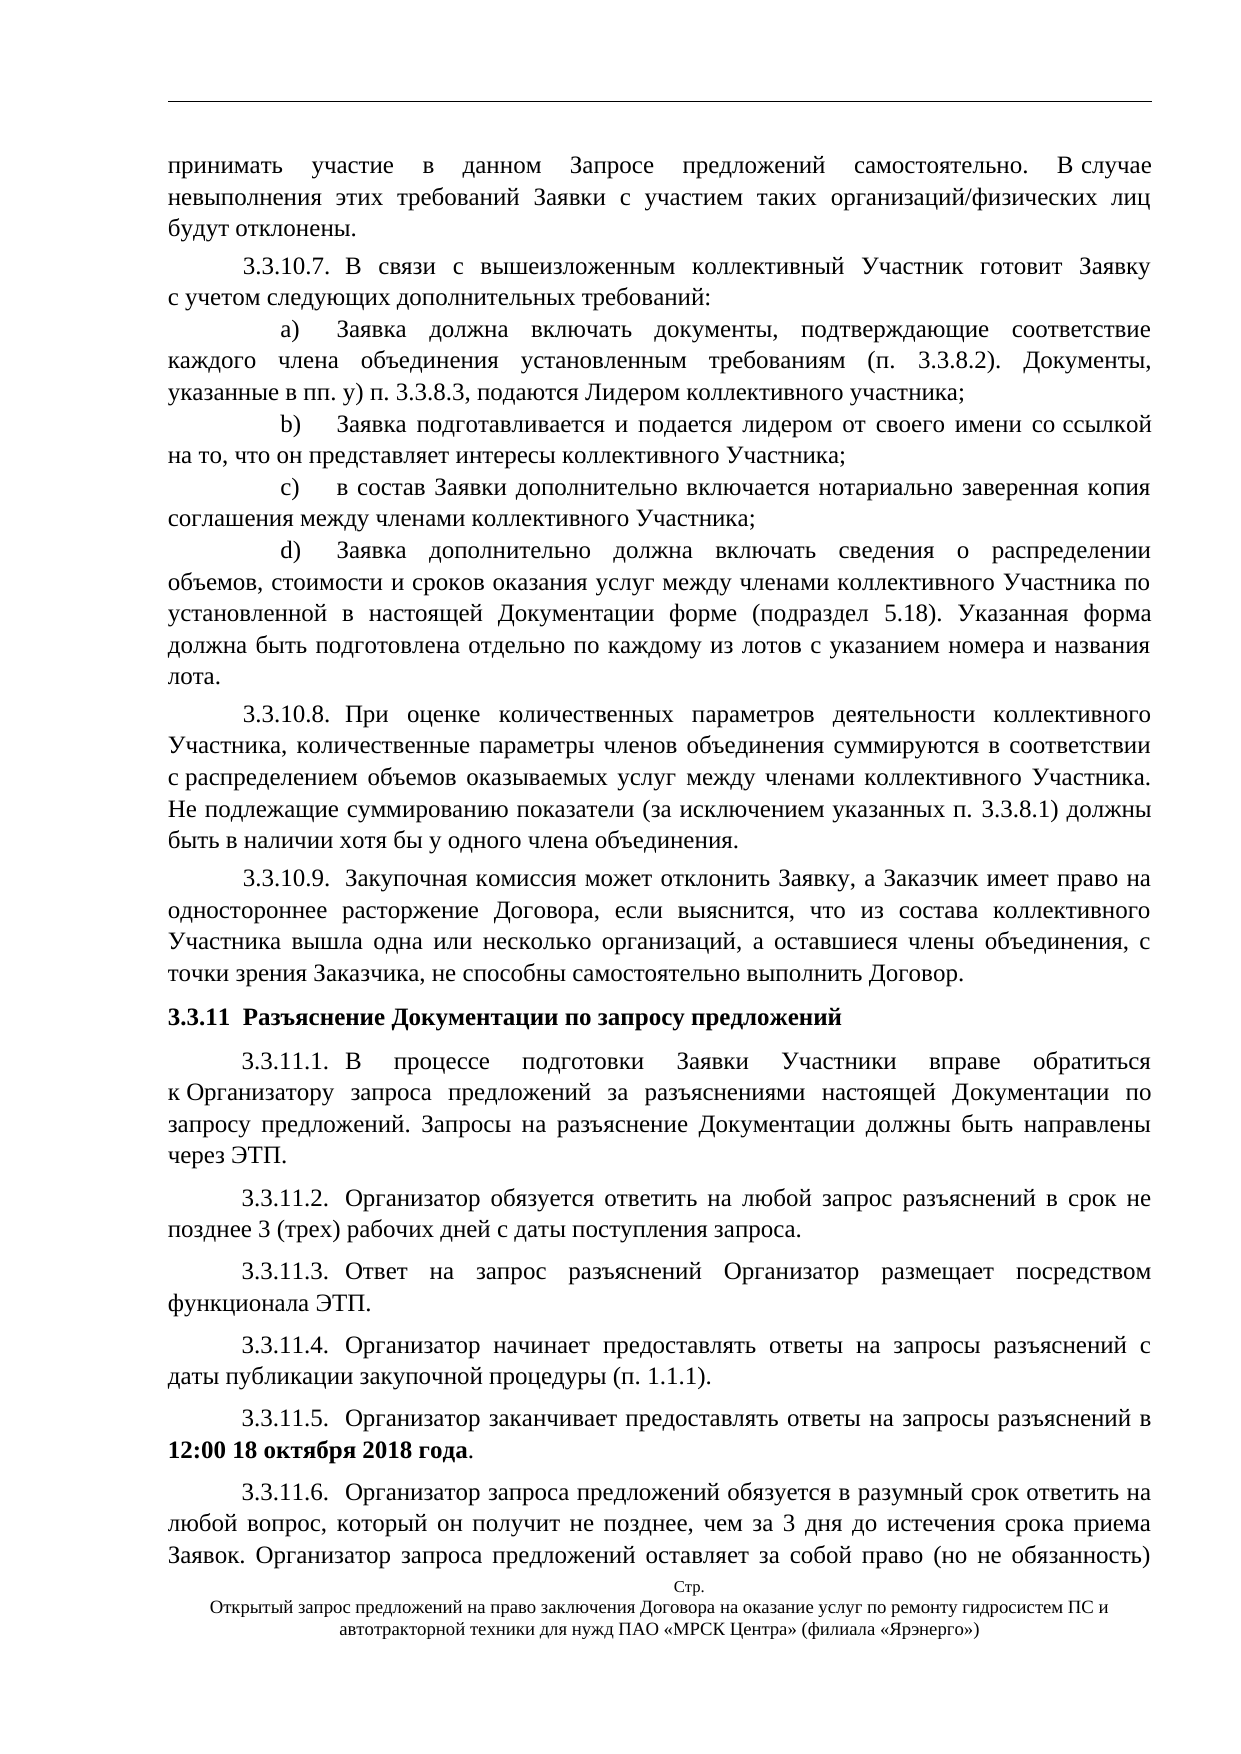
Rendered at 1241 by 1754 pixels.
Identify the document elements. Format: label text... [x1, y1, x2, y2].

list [168, 1477, 1152, 1569]
list В связи с вышеизложенным коллективный Участник готовит Заявку с учетом следующих дополнительных требований: [168, 251, 1152, 311]
list Организатор начинает предоставлять ответы на запросы разъяснений с даты публикации закупочной процедуры (п. 1.1.1). [168, 1330, 1152, 1390]
list Заявка должна включать документы, подтверждающие соответствие каждого члена объединения установленным требованиям (п. 3.3.8.2). Документы, указанные в пп. у) п. 3.3.8.3, подаются Лидером коллективного участника; [168, 314, 1152, 406]
list Организатор обязуется ответить на любой запрос разъяснений в срок не позднее 3 (трех) рабочих дней с даты поступления запроса. [168, 1183, 1152, 1243]
subtitle Разъяснение Документации по запросу предложений [168, 1002, 1152, 1031]
list Организатор заканчивает предоставлять ответы на запросы разъяснений в 12:00 18 октября 2018 года. [168, 1403, 1152, 1463]
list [168, 150, 1152, 242]
list Закупочная комиссия может отклонить Заявку, а Заказчик имеет право на одностороннее расторжение Договора, если выяснится, что из состава коллективного Участника вышла одна или несколько организаций, а оставшиеся члены объединения, с точки зрения Заказчика, не способны самостоятельно выполнить Договор. [168, 863, 1152, 987]
list В процессе подготовки Заявки Участники вправе обратиться к Организатору запроса предложений за разъяснениями настоящей Документации по запросу предложений. Запросы на разъяснение Документации должны быть направлены через ЭТП. [168, 1046, 1152, 1169]
list При оценке количественных параметров деятельности коллективного Участника, количественные параметры членов объединения суммируются в соответствии с распределением объемов оказываемых услуг между членами коллективного Участника. Не подлежащие суммированию показатели (за исключением указанных п. 3.3.8.1) должны быть в наличии хотя бы у одного члена объединения. [168, 699, 1152, 854]
list Ответ на запрос разъяснений Организатор размещает посредством функционала ЭТП. [168, 1256, 1152, 1316]
list Заявка дополнительно должна включать сведения о распределении объемов, стоимости и сроков оказания услуг между членами коллективного Участника по установленной в настоящей Документации форме (подраздел 5.18). Указанная форма должна быть подготовлена отдельно по каждому из лотов с указанием номера и названия лота. [168, 535, 1152, 690]
list в состав Заявки дополнительно включается нотариально заверенная копия соглашения между членами коллективного Участника; [168, 472, 1152, 532]
list Заявка подготавливается и подается лидером от своего имени со ссылкой на то, что он представляет интересы коллективного Участника; [168, 409, 1152, 469]
